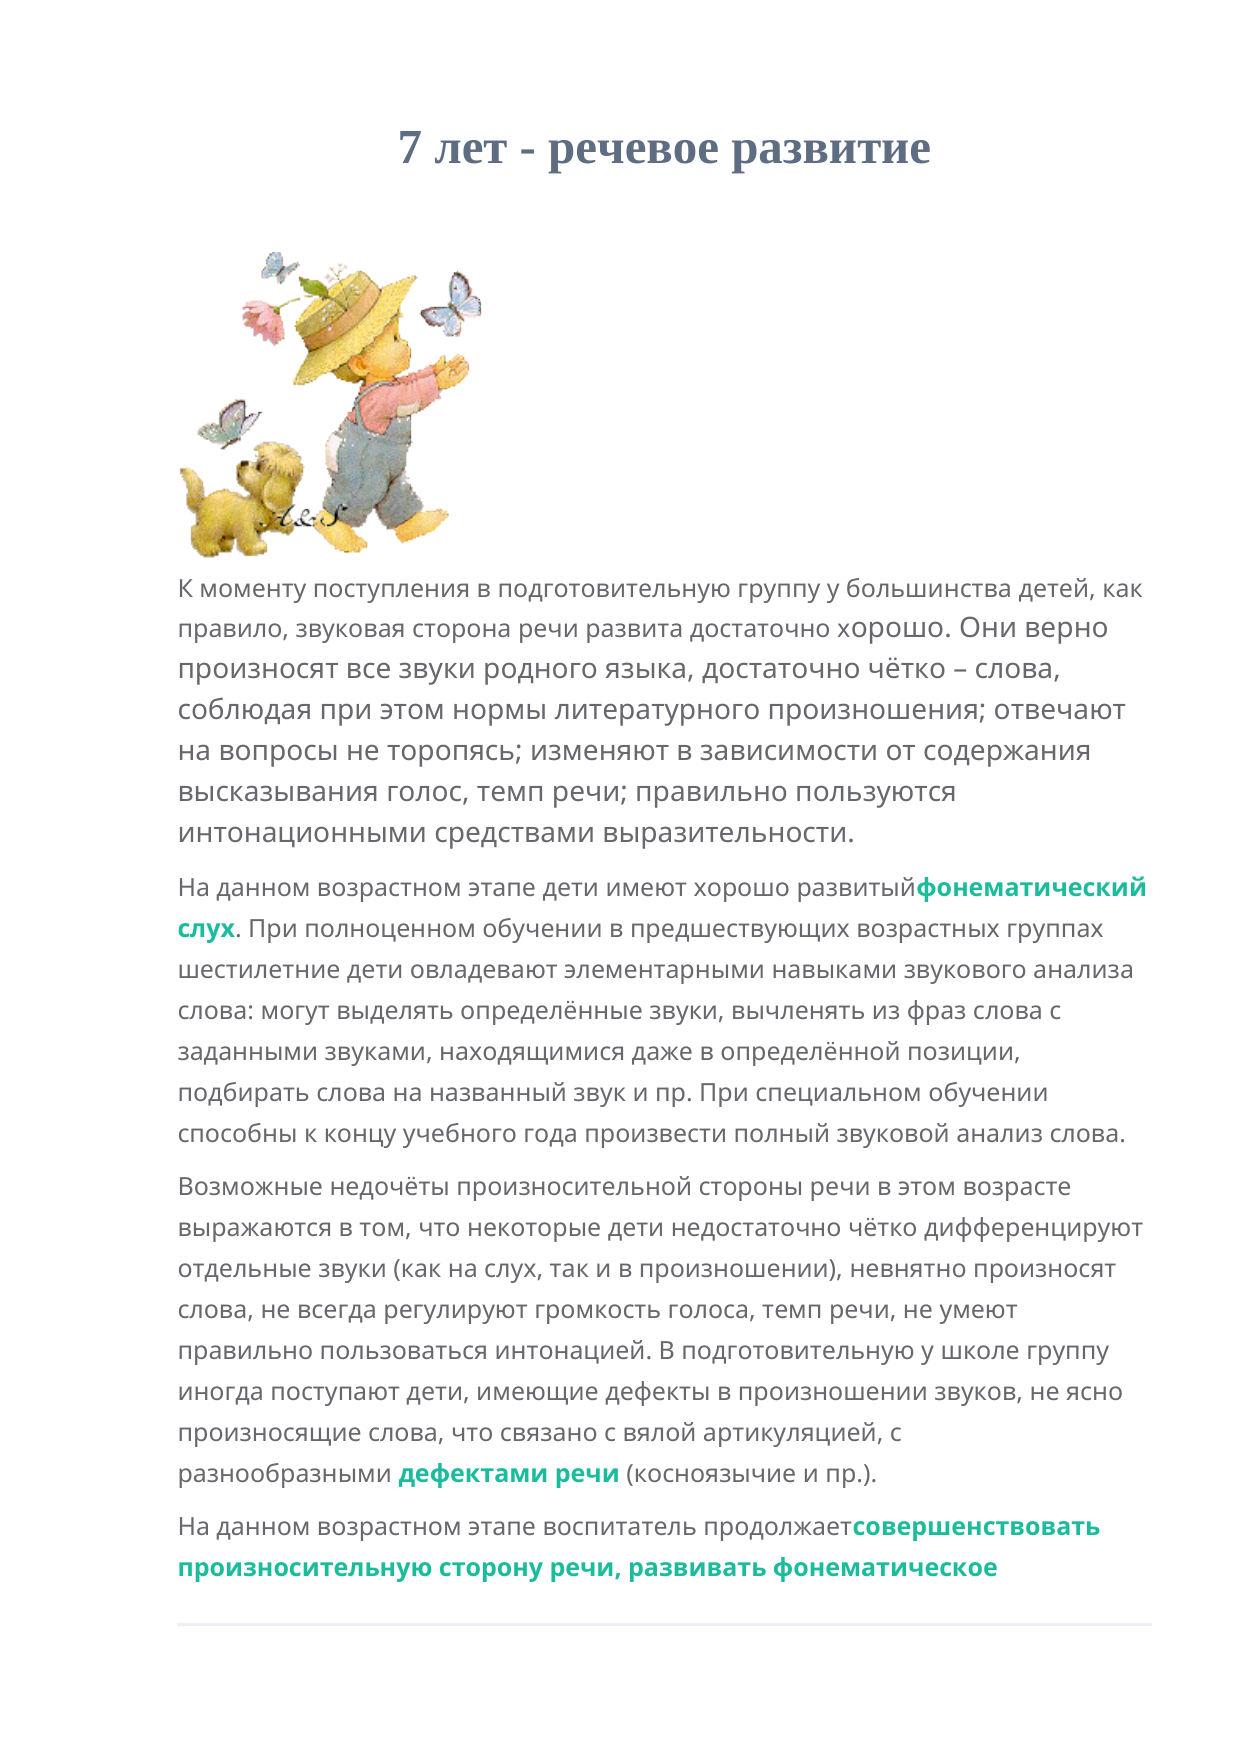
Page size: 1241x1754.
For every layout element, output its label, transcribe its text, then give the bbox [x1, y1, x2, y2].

picture [177, 252, 482, 564]
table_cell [177, 564, 1152, 1623]
table_header 7 лет - речевое развитие [177, 118, 1152, 252]
